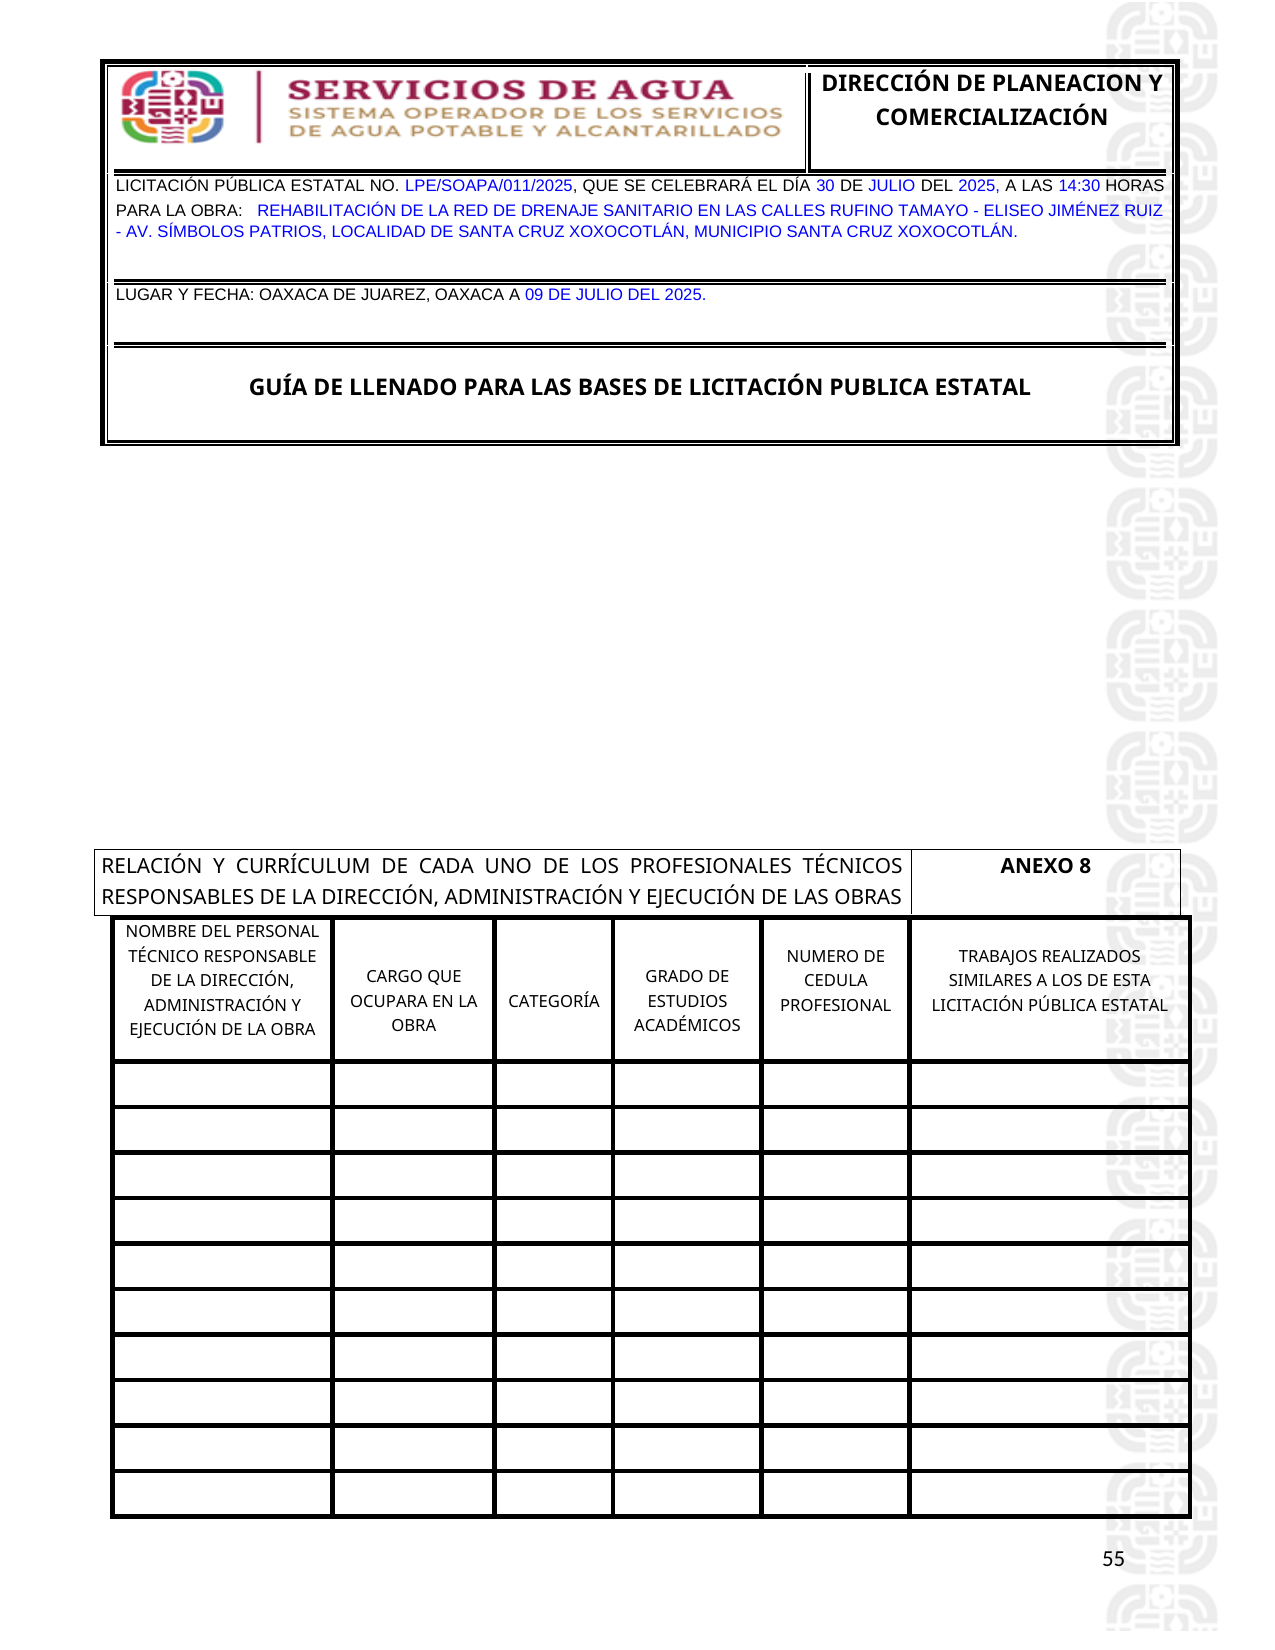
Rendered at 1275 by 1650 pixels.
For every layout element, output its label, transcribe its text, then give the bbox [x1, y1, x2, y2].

table_cell [764, 1155, 907, 1196]
table_cell [115, 1291, 330, 1332]
table_cell [335, 1109, 492, 1150]
table_cell [615, 1246, 759, 1287]
table_cell [115, 1382, 330, 1423]
table_cell [497, 1155, 611, 1196]
table_cell [115, 1337, 330, 1378]
table_cell [497, 1064, 611, 1104]
table_cell [115, 1064, 330, 1104]
table_cell [115, 1428, 330, 1469]
table_header CATEGORÍA [497, 920, 611, 1059]
table_cell [115, 1155, 330, 1196]
table_cell [912, 1155, 1188, 1196]
table_header RELACIÓN Y CURRÍCULUM DE CADA UNO DE LOS PROFESIONALES TÉCNICOS RESPONSABLES DE LA DIRECCIÓN, ADMINISTRACIÓN Y EJECUCIÓN DE LAS OBRAS [95, 850, 911, 914]
table_header TRABAJOS REALIZADOS SIMILARES A LOS DE ESTA LICITACIÓN PÚBLICA ESTATAL [912, 920, 1188, 1059]
table_cell [335, 1200, 492, 1241]
table_cell [764, 1109, 907, 1150]
table_cell [764, 1246, 907, 1287]
table_cell [764, 1337, 907, 1378]
table_cell [497, 1109, 611, 1150]
table_cell [115, 1246, 330, 1287]
table_header GRADO DE ESTUDIOS ACADÉMICOS [615, 920, 759, 1059]
table_cell [497, 1428, 611, 1469]
table_cell [764, 1291, 907, 1332]
table_cell [912, 1473, 1188, 1514]
table_cell [615, 1155, 759, 1196]
table_header NUMERO DE CEDULA PROFESIONAL [764, 920, 907, 1059]
table_cell [912, 1200, 1188, 1241]
table_cell [912, 1291, 1188, 1332]
table_cell [497, 1473, 611, 1514]
table_cell [764, 1064, 907, 1104]
table_cell [912, 1064, 1188, 1104]
table_cell [764, 1428, 907, 1469]
table_cell [335, 1064, 492, 1104]
table_cell [335, 1291, 492, 1332]
table_cell [615, 1291, 759, 1332]
table_cell [497, 1246, 611, 1287]
table_cell [615, 1064, 759, 1104]
table_header CARGO QUE OCUPARA EN LA OBRA [335, 920, 492, 1059]
table_cell [335, 1246, 492, 1287]
table_cell [115, 1109, 330, 1150]
table_cell [764, 1200, 907, 1241]
table_cell [764, 1382, 907, 1423]
picture [117, 67, 791, 156]
table_cell [912, 1337, 1188, 1378]
picture [1091, 64, 1175, 444]
table_cell [115, 1200, 330, 1241]
table_header ANEXO 8 [912, 850, 1180, 914]
picture [1091, 2, 1221, 1631]
table_cell [615, 1428, 759, 1469]
table_cell [615, 1337, 759, 1378]
table_cell [335, 1155, 492, 1196]
table_cell [497, 1200, 611, 1241]
table_cell [335, 1382, 492, 1423]
table_cell [497, 1337, 611, 1378]
table_header NOMBRE DEL PERSONAL TÉCNICO RESPONSABLE DE LA DIRECCIÓN, ADMINISTRACIÓN Y EJECUCIÓN DE LA OBRA [115, 920, 330, 1059]
table_cell [764, 1473, 907, 1514]
table_cell [335, 1473, 492, 1514]
table_cell [115, 1473, 330, 1514]
table_cell [497, 1291, 611, 1332]
table_cell [615, 1109, 759, 1150]
table_cell [912, 1428, 1188, 1469]
table_cell [912, 1382, 1188, 1423]
table_cell [615, 1382, 759, 1423]
table_cell [912, 1246, 1188, 1287]
table_cell [335, 1337, 492, 1378]
table_cell [335, 1428, 492, 1469]
table_cell [497, 1382, 611, 1423]
table_cell [615, 1473, 759, 1514]
table_cell [912, 1109, 1188, 1150]
table_cell [615, 1200, 759, 1241]
